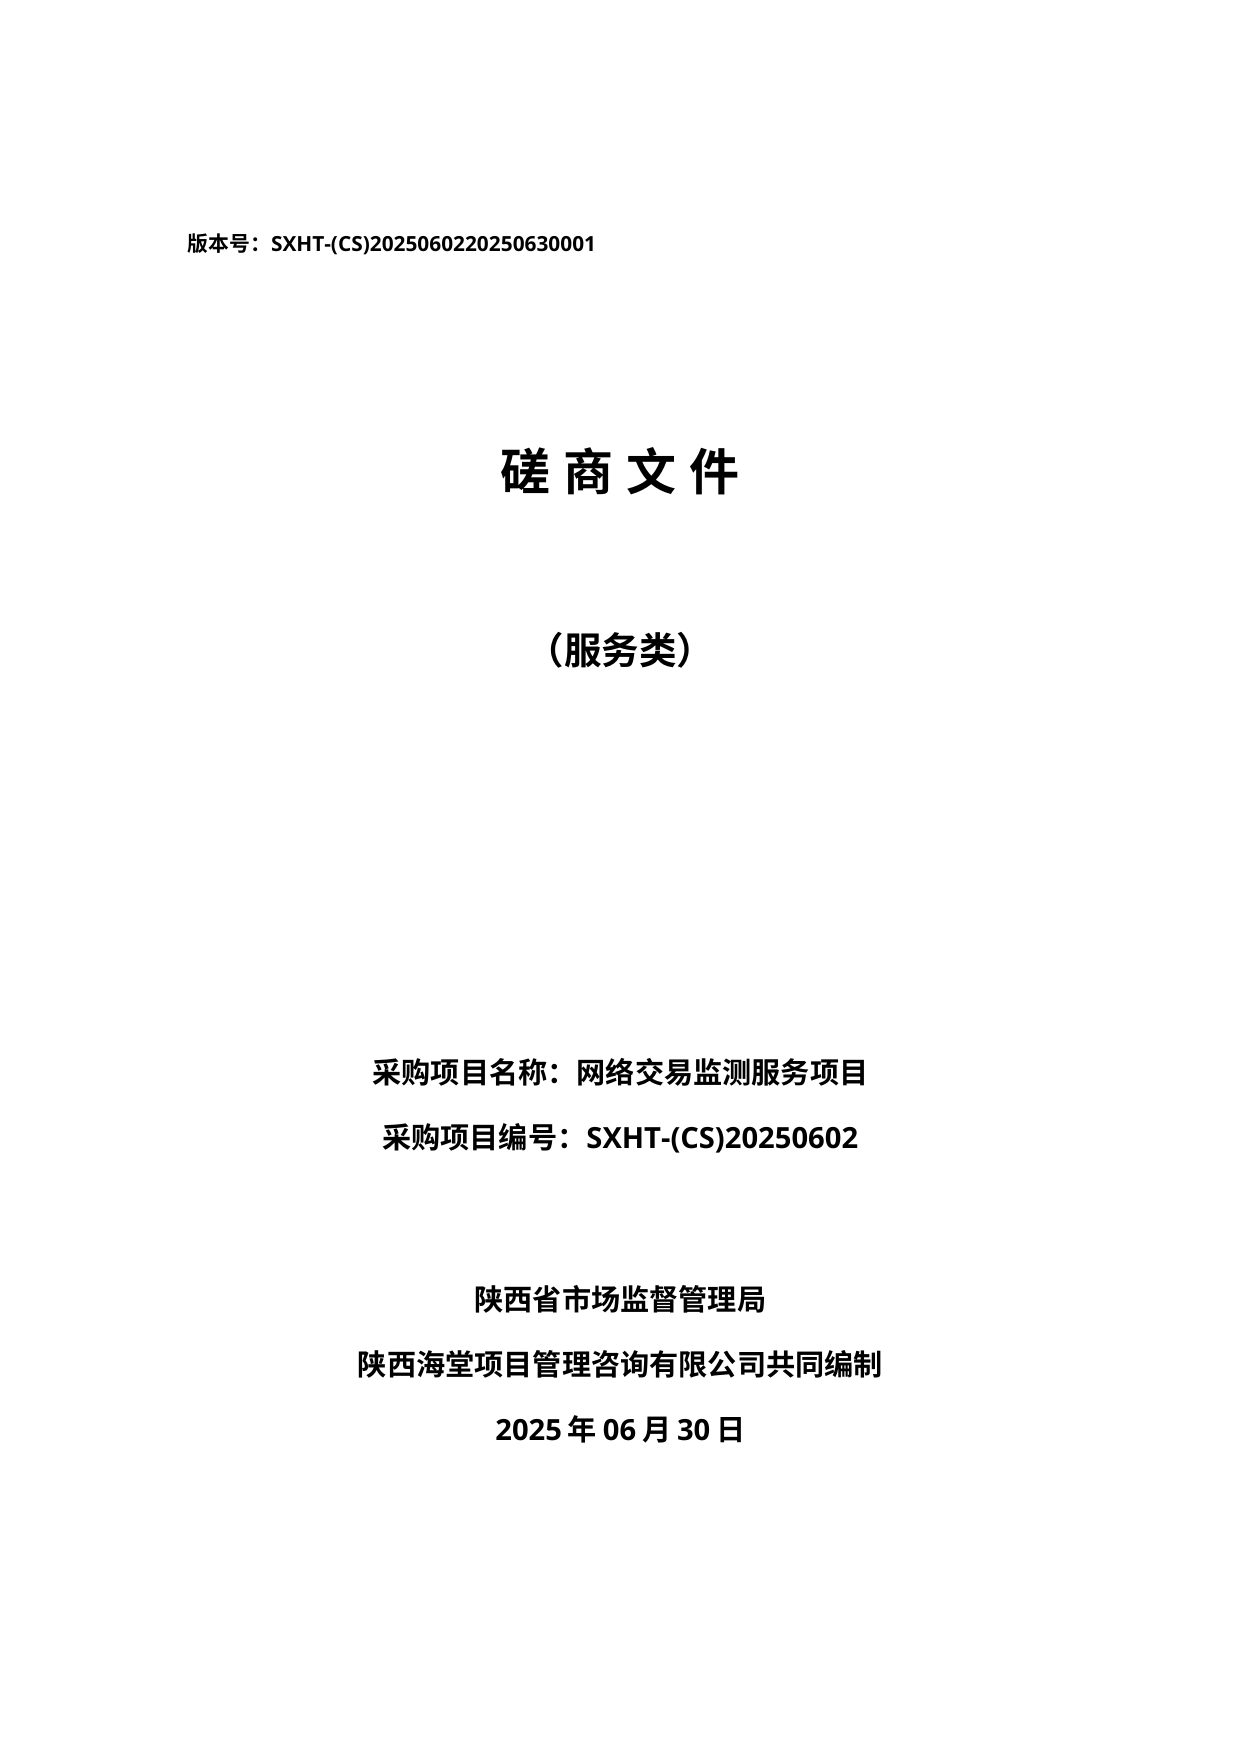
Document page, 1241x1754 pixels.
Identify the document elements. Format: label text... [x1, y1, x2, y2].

text （服务类） [187, 617, 1053, 1039]
text 陕西海堂项目管理咨询有限公司共同编制 [187, 1332, 1053, 1397]
text 采购项目名称：网络交易监测服务项目 [187, 1039, 1053, 1104]
text 陕西省市场监督管理局 [187, 1267, 1053, 1332]
text 采购项目编号：SXHT-(CS)20250602 [187, 1104, 1053, 1267]
text 版本号：SXHT-(CS)2025060220250630001 [187, 227, 1053, 422]
text 2025年06月30日 [187, 1397, 1053, 1462]
text 磋 商 文 件 [187, 422, 1053, 617]
